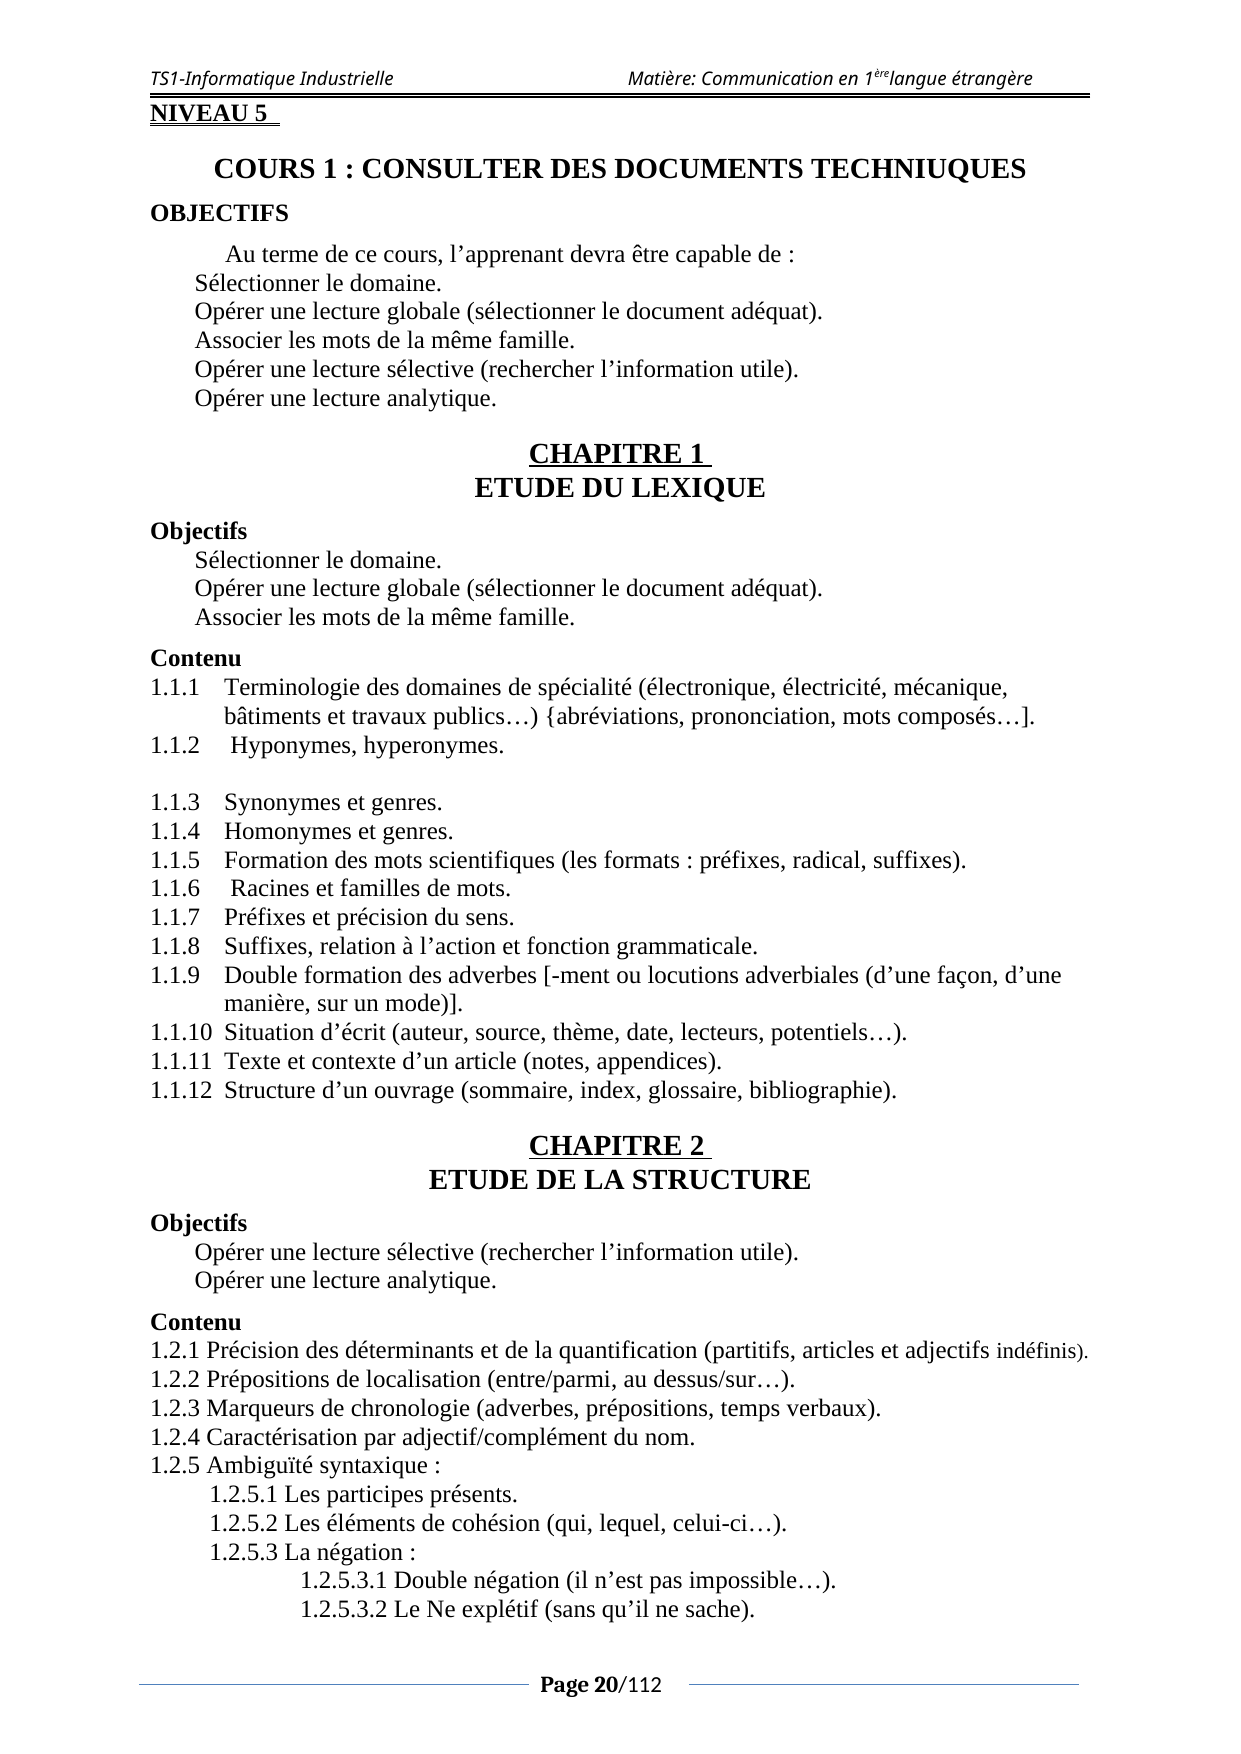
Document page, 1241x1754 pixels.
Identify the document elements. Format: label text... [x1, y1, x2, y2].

title COURS 1 : CONSULTER DES DOCUMENTS TECHNIUQUES [150, 152, 1090, 185]
text 1.2.2 Prépositions de localisation (entre/parmi, au dessus/sur…). [150, 1364, 1090, 1393]
text 1.2.5.3 La négation : [209, 1537, 1090, 1566]
text 1.2.1 Précision des déterminants et de la quantification (partitifs, articles et adjectifs indéfinis). [150, 1336, 1090, 1364]
text 1.2.5.2 Les éléments de cohésion (qui, lequel, celui-ci…). [209, 1508, 1090, 1537]
text 1.2.5.3.1 Double négation (il n’est pas impossible…). [300, 1566, 1090, 1594]
text niveau 5 [150, 98, 1090, 127]
text 1.2.5.3.2 Le Ne explétif (sans qu’il ne sache). [300, 1594, 1090, 1623]
text 1.1.10 Situation d’écrit (auteur, source, thème, date, lecteurs, potentiels…). [150, 1017, 1090, 1046]
text 1.2.4 Caractérisation par adjectif/complément du nom. [150, 1422, 1090, 1451]
text 1.1.3 Synonymes et genres. [150, 787, 1090, 816]
list Associer les mots de la même famille. [157, 325, 1090, 354]
subtitle Contenu [150, 1307, 1090, 1336]
subtitle Objectifs [150, 516, 1090, 545]
subtitle Objectifs [150, 1208, 1090, 1237]
list Opérer une lecture analytique. [157, 383, 1090, 411]
text 1.1.8 Suffixes, relation à l’action et fonction grammaticale. [150, 931, 1090, 960]
list Opérer une lecture globale (sélectionner le document adéquat). [157, 296, 1090, 325]
list Sélectionner le domaine. [157, 268, 1090, 296]
text 1.1.7 Préfixes et précision du sens. [150, 902, 1090, 931]
text 1.1.2 Hyponymes, hyperonymes. [150, 730, 1090, 758]
list Opérer une lecture globale (sélectionner le document adéquat). [157, 573, 1090, 602]
text 1.1.6 Racines et familles de mots. [150, 873, 1090, 902]
text 1.1.4 Homonymes et genres. [150, 816, 1090, 845]
list Opérer une lecture analytique. [157, 1266, 1090, 1294]
text 1.1.1 Terminologie des domaines de spécialité (électronique, électricité, mécanique, bâtiments et travaux publics…) {abréviations, prononciation, mots composés…]. [150, 672, 1090, 730]
list Associer les mots de la même famille. [157, 602, 1090, 631]
text 1.1.9 Double formation des adverbes [-ment ou locutions adverbiales (d’une façon, d’une manière, sur un mode)]. [150, 960, 1090, 1017]
text 1.1.12 Structure d’un ouvrage (sommaire, index, glossaire, bibliographie). [150, 1075, 1090, 1103]
subtitle Contenu [150, 643, 1090, 672]
title CHAPITRE 2 ETUDE DE LA STRUCTURE [150, 1128, 1090, 1196]
title CHAPITRE 1 ETUDE DU LEXIQUE [150, 436, 1090, 503]
text 1.2.3 Marqueurs de chronologie (adverbes, prépositions, temps verbaux). [150, 1393, 1090, 1422]
text 1.1.5 Formation des mots scientifiques (les formats : préfixes, radical, suffixes). [150, 845, 1090, 873]
text Au terme de ce cours, l’apprenant devra être capable de : [150, 239, 1090, 268]
list Opérer une lecture sélective (rechercher l’information utile). [157, 354, 1090, 383]
subtitle OBJECTIFS [150, 198, 1090, 226]
list Opérer une lecture sélective (rechercher l’information utile). [157, 1237, 1090, 1266]
list Sélectionner le domaine. [157, 545, 1090, 573]
text 1.2.5.1 Les participes présents. [209, 1479, 1090, 1508]
text 1.1.11 Texte et contexte d’un article (notes, appendices). [150, 1046, 1090, 1075]
text 1.2.5 Ambiguïté syntaxique : [150, 1451, 1090, 1479]
